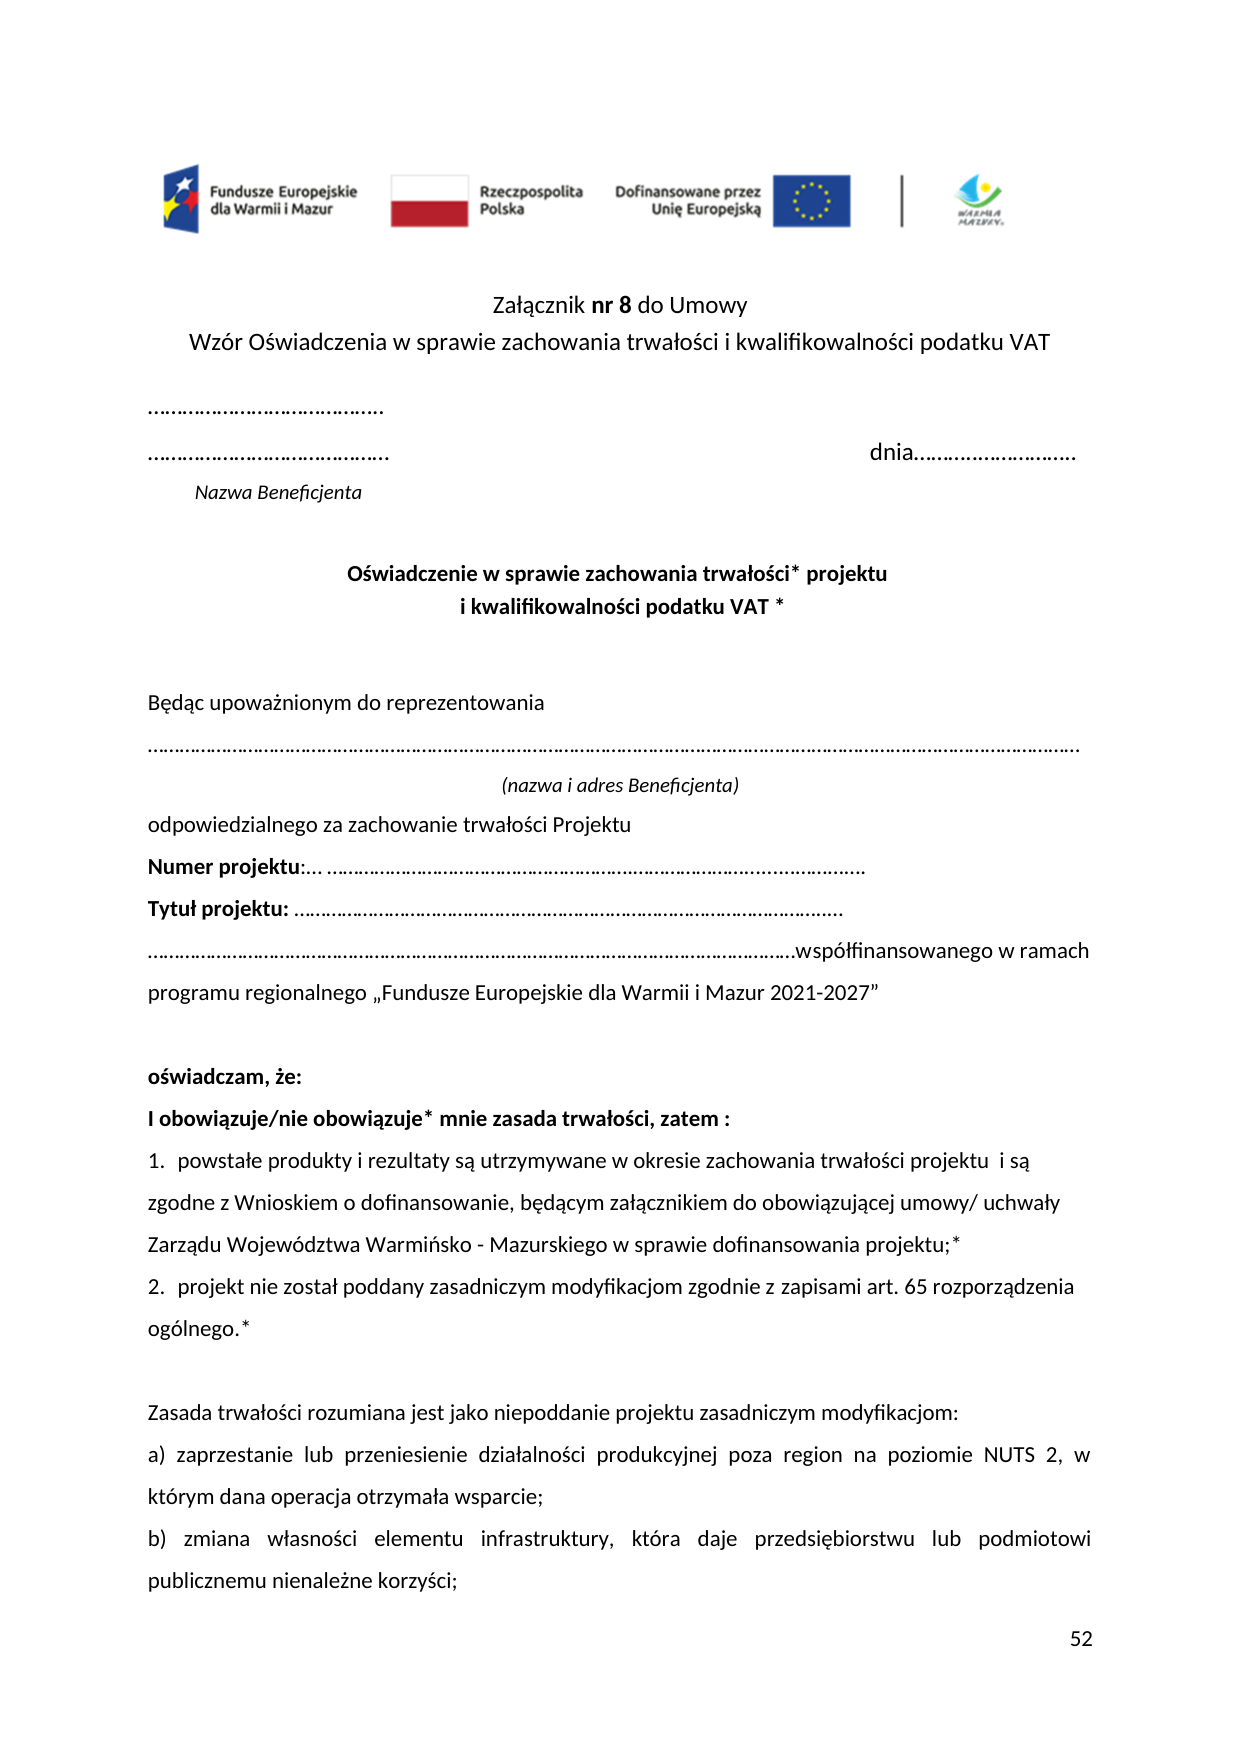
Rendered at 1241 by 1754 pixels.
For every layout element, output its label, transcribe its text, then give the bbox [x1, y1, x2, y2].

text Zasada trwałości rozumiana jest jako niepoddanie projektu zasadniczym modyfikacjom: [148, 1398, 1093, 1426]
text oświadczam, że: [148, 1062, 1093, 1090]
text odpowiedzialnego za zachowanie trwałości Projektu [148, 810, 1093, 838]
text b) zmiana własności elementu infrastruktury, która daje przedsiębiorstwu lub podmiotowi publicznemu nienależne korzyści; [148, 1524, 1093, 1594]
list projekt nie został poddany zasadniczym modyfikacjom zgodnie z zapisami art. 65 rozporządzenia ogólnego.* [148, 1272, 1093, 1342]
text Numer projektu:… ………………………………………………….………………….........……...…. [148, 852, 1093, 880]
text a) zaprzestanie lub przeniesienie działalności produkcyjnej poza region na poziomie NUTS 2, w którym dana operacja otrzymała wsparcie; [148, 1440, 1093, 1510]
text …………………………………… dnia………..…………….. Nazwa Beneficjenta [148, 436, 1093, 546]
text (nazwa i adres Beneficjenta) [148, 772, 1093, 798]
text Załącznik nr 8 do Umowy [148, 289, 1093, 319]
text Oświadczenie w sprawie zachowania trwałości* projektu i kwalifikowalności podatku VAT * [148, 559, 1093, 620]
list powstałe produkty i rezultaty są utrzymywane w okresie zachowania trwałości projektu i są zgodne z Wnioskiem o dofinansowanie, będącym załącznikiem do obowiązującej umowy/ uchwały Zarządu Województwa Warmińsko - Mazurskiego w sprawie dofinansowania projektu;* [148, 1146, 1093, 1258]
text Tytuł projektu: ………………………………………………………………………………………..… ……………………………………………………………………………………………………………współfinansowanego w ramach programu regionalnego „Fundusze Europejskie dla Warmii i Mazur 2021-2027” [148, 894, 1093, 1006]
picture [147, 147, 1101, 253]
text Wzór Oświadczenia w sprawie zachowania trwałości i kwalifikowalności podatku VAT [148, 326, 1093, 356]
text ………………………………….. [148, 391, 1093, 421]
text I obowiązuje/nie obowiązuje* mnie zasada trwałości, zatem : [148, 1104, 1093, 1132]
text Będąc upoważnionym do reprezentowania …………………………………………………………………………………………………………………………………………………………… [148, 688, 1093, 758]
